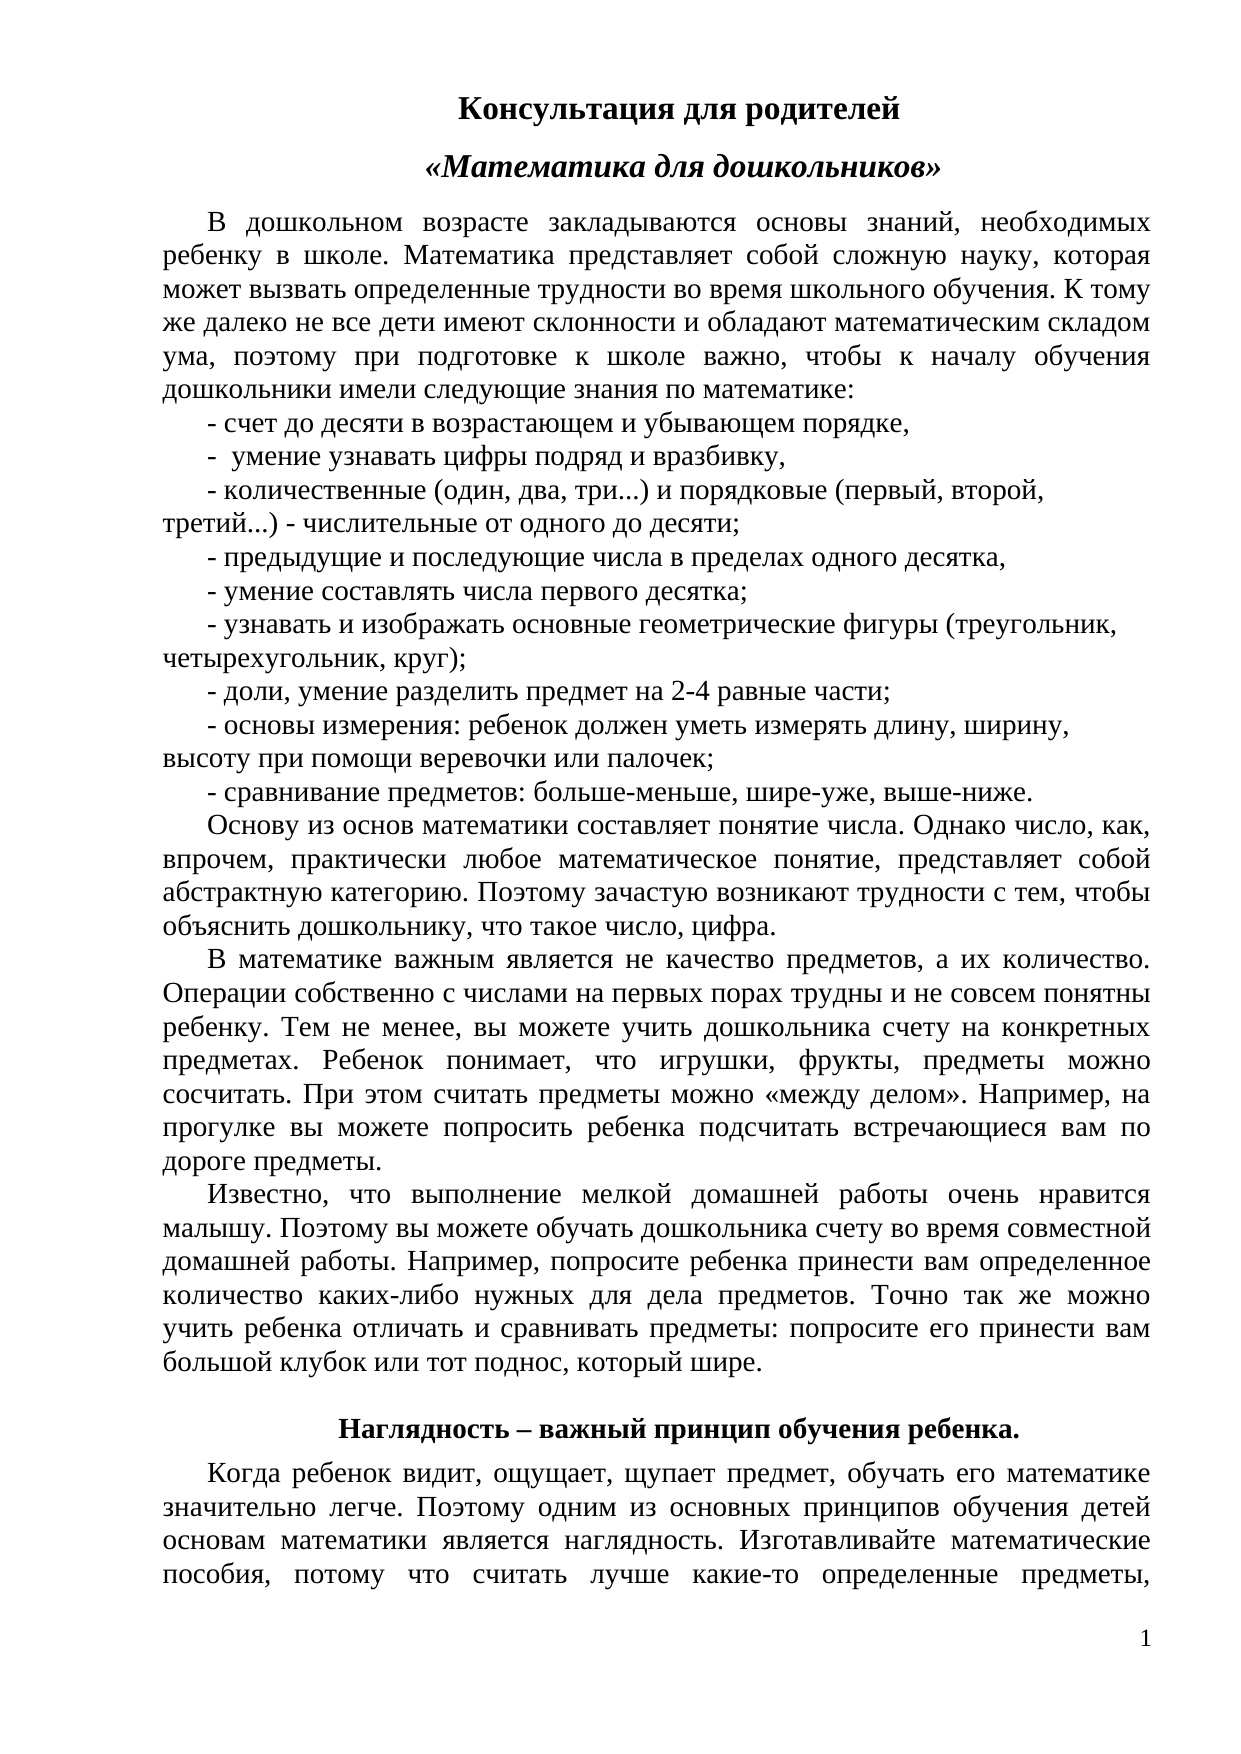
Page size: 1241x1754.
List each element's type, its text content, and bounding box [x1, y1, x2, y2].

text - основы измерения: ребенок должен уметь измерять длину, ширину, высоту при помощи веревочки или палочек; [162, 707, 1152, 774]
text - умение узнавать цифры подряд и вразбивку, [162, 438, 1152, 472]
text - предыдущие и последующие числа в пределах одного десятка, [162, 539, 1152, 573]
text - умение составлять числа первого десятка; [162, 573, 1152, 606]
text - количественные (один, два, три...) и порядковые (первый, второй, третий...) - числительные от одного до десяти; [162, 472, 1152, 539]
text - сравнивание предметов: больше-меньше, шире-уже, выше-ниже. [162, 774, 1152, 807]
text Основу из основ математики составляет понятие числа. Однако число, как, впрочем, практически любое математическое понятие, представляет собой абстрактную категорию. Поэтому зачастую возникают трудности с тем, чтобы объяснить дошкольнику, что такое число, цифра. [162, 807, 1152, 942]
text Консультация для родителей [162, 89, 1152, 127]
text В дошкольном возрасте закладываются основы знаний, необходимых ребенку в школе. Математика представляет собой сложную науку, которая может вызвать определенные трудности во время школьного обучения. К тому же далеко не все дети имеют склонности и обладают математическим складом ума, поэтому при подготовке к школе важно, чтобы к началу обучения дошкольники имели следующие знания по математике: [162, 204, 1152, 405]
text В математике важным является не качество предметов, а их количество. Операции собственно с числами на первых порах трудны и не совсем понятны ребенку. Тем не менее, вы можете учить дошкольника счету на конкретных предметах. Ребенок понимает, что игрушки, фрукты, предметы можно сосчитать. При этом считать предметы можно «между делом». Например, на прогулке вы можете попросить ребенка подсчитать встречающиеся вам по дороге предметы. [162, 942, 1152, 1176]
text - счет до десяти в возрастающем и убывающем порядке, [162, 405, 1152, 438]
text Известно, что выполнение мелкой домашней работы очень нравится малышу. Поэтому вы можете обучать дошкольника счету во время совместной домашней работы. Например, попросите ребенка принести вам определенное количество каких-либо нужных для дела предметов. Точно так же можно учить ребенка отличать и сравнивать предметы: попросите его принести вам большой клубок или тот поднос, который шире. [162, 1176, 1152, 1378]
text - узнавать и изображать основные геометрические фигуры (треугольник, четырехугольник, круг); [162, 606, 1152, 673]
text «Математика для дошкольников» [162, 146, 1152, 184]
text Наглядность – важный принцип обучения ребенка. [162, 1411, 1152, 1445]
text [162, 1455, 1152, 1589]
text - доли, умение разделить предмет на 2-4 равные части; [162, 673, 1152, 707]
